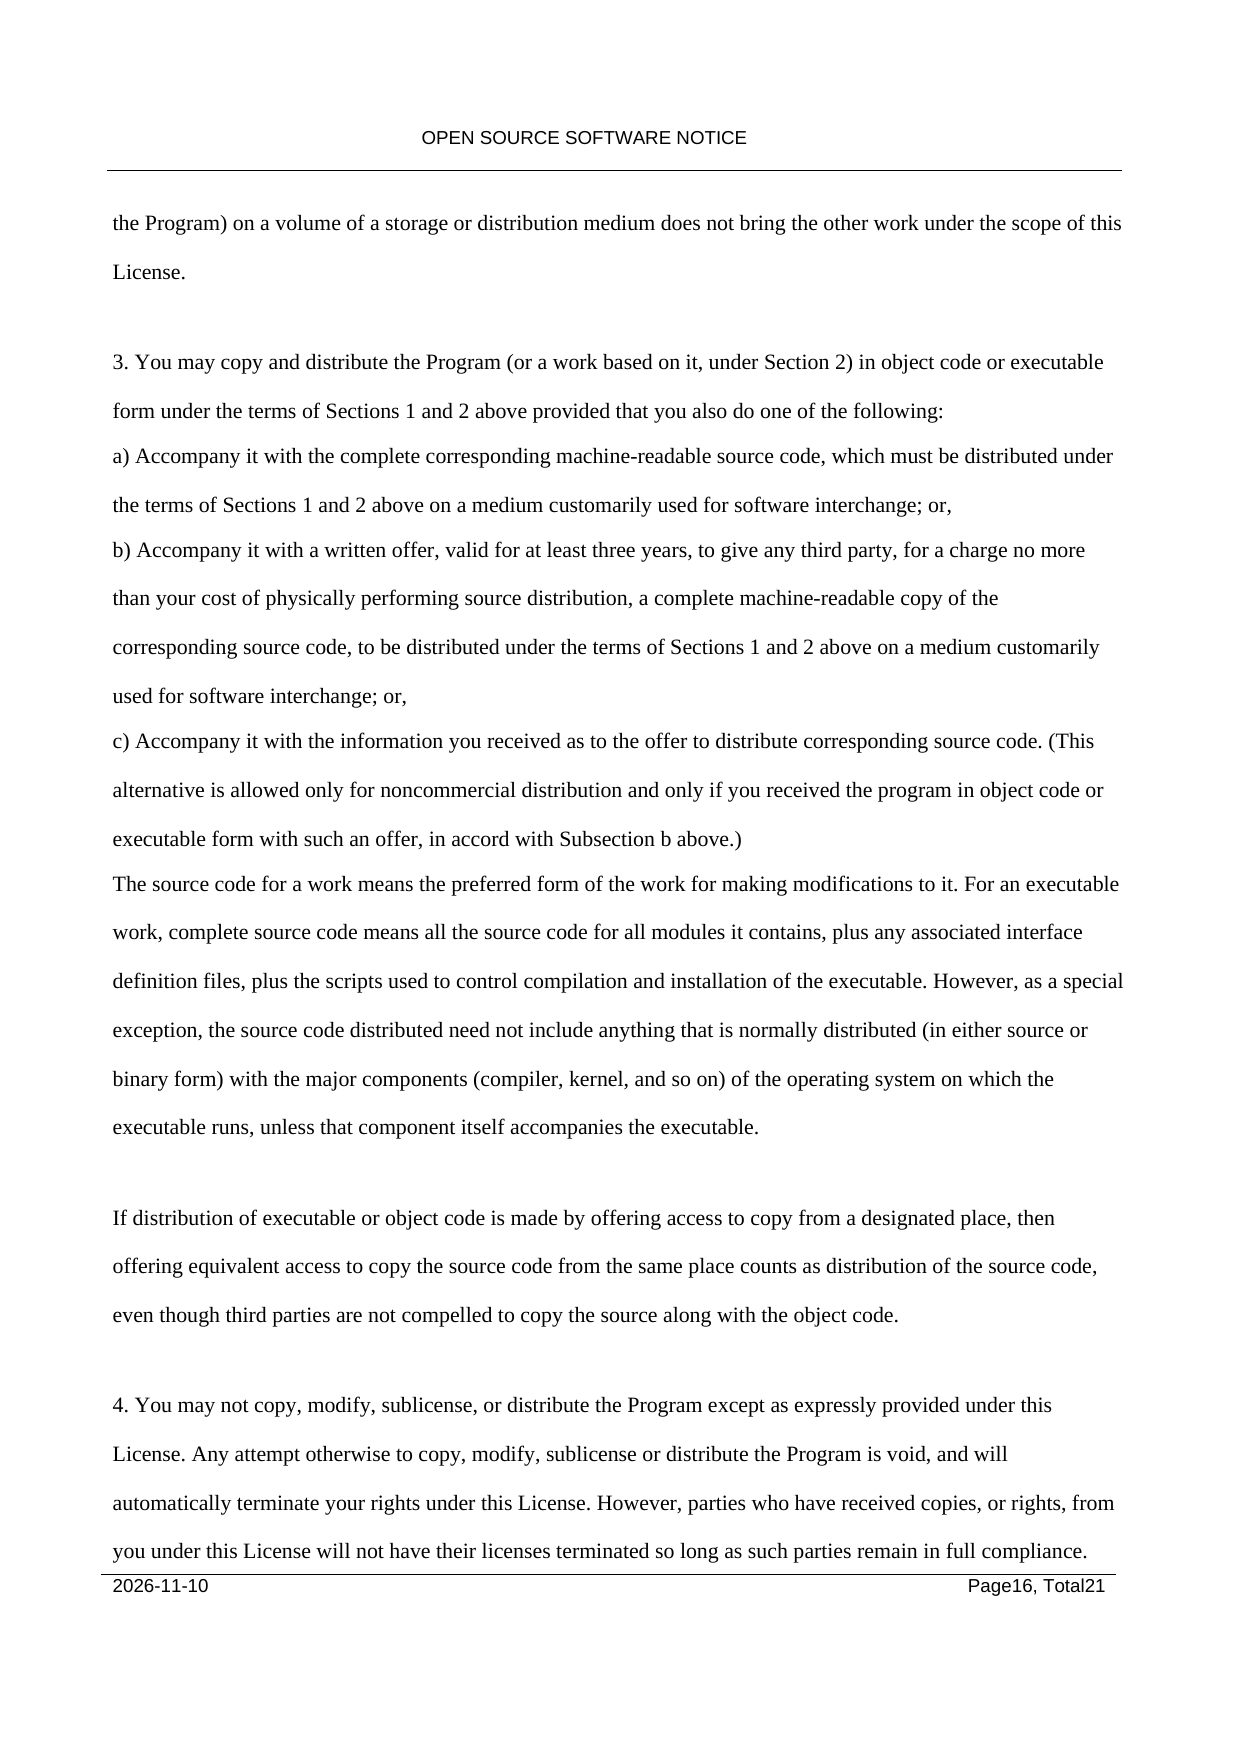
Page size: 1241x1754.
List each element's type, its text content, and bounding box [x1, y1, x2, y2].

text 4. You may not copy, modify, sublicense, or distribute the Program except as expressly provided under this License. Any attempt otherwise to copy, modify, sublicense or distribute the Program is void, and will automatically terminate your rights under this License. However, parties who have received copies, or rights, from you under this License will not have their licenses terminated so long as such parties remain in full compliance. [112, 1389, 1128, 1567]
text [112, 206, 1128, 288]
text The source code for a work means the preferred form of the work for making modifications to it. For an executable work, complete source code means all the source code for all modules it contains, plus any associated interface definition files, plus the scripts used to control compilation and installation of the executable. However, as a special exception, the source code distributed need not include anything that is normally distributed (in either source or binary form) with the major components (compiler, kernel, and so on) of the operating system on which the executable runs, unless that component itself accompanies the executable. [112, 867, 1128, 1143]
text a) Accompany it with the complete corresponding machine-readable source code, which must be distributed under the terms of Sections 1 and 2 above on a medium customarily used for software interchange; or, [112, 439, 1128, 520]
text If distribution of executable or object code is made by offering access to copy from a designated place, then offering equivalent access to copy the source code from the same place counts as distribution of the source code, even though third parties are not compelled to copy the source along with the object code. [112, 1201, 1128, 1331]
text 3. You may copy and distribute the Program (or a work based on it, under Section 2) in object code or executable form under the terms of Sections 1 and 2 above provided that you also do one of the following: [112, 345, 1128, 427]
text c) Accompany it with the information you received as to the offer to distribute corresponding source code. (This alternative is allowed only for noncommercial distribution and only if you received the program in object code or executable form with such an offer, in accord with Subsection b above.) [112, 724, 1128, 854]
text b) Accompany it with a written offer, valid for at least three years, to give any third party, for a charge no more than your cost of physically performing source distribution, a complete machine-readable copy of the corresponding source code, to be distributed under the terms of Sections 1 and 2 above on a medium customarily used for software interchange; or, [112, 533, 1128, 712]
